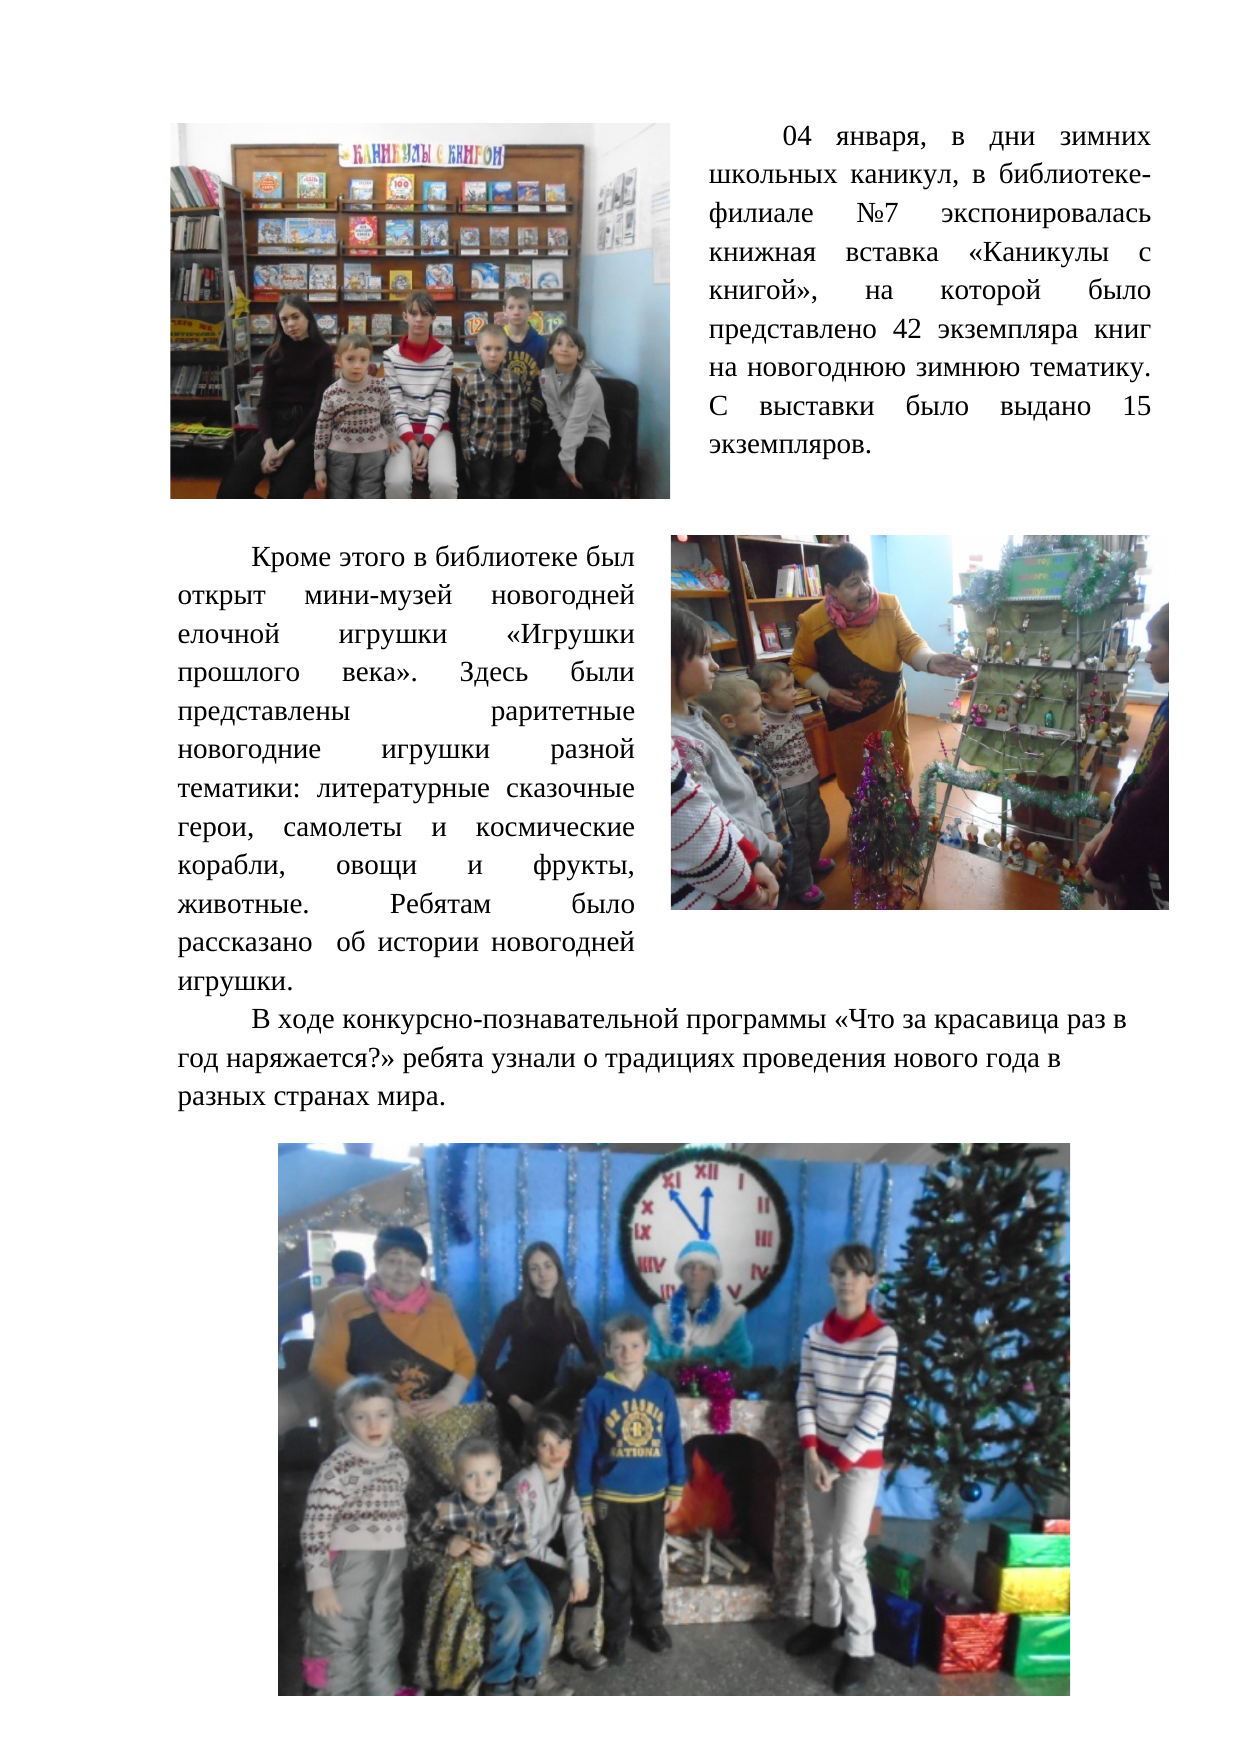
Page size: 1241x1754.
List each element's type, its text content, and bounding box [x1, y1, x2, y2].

text 04 января, в дни зимних школьных каникул, в библиотеке-филиале №7 экспонировалась книжная вставка «Каникулы с книгой», на которой было представлено 42 экземпляра книг на новогоднюю зимнюю тематику. С выставки было выдано 15 экземпляров. [709, 118, 1152, 460]
text В ходе конкурсно-познавательной программы «Что за красавица раз в год наряжается?» ребята узнали о традициях проведения нового года в разных странах мира. [177, 1001, 1152, 1112]
picture [170, 123, 671, 499]
picture [670, 535, 1169, 910]
picture [278, 1143, 1071, 1696]
text Кроме этого в библиотеке был открыт мини-музей новогодней елочной игрушки «Игрушки прошлого века». Здесь были представлены раритетные новогодние игрушки разной тематики: литературные сказочные герои, самолеты и космические корабли, овощи и фрукты, животные. Ребятам было рассказано об истории новогодней игрушки. [177, 539, 635, 996]
